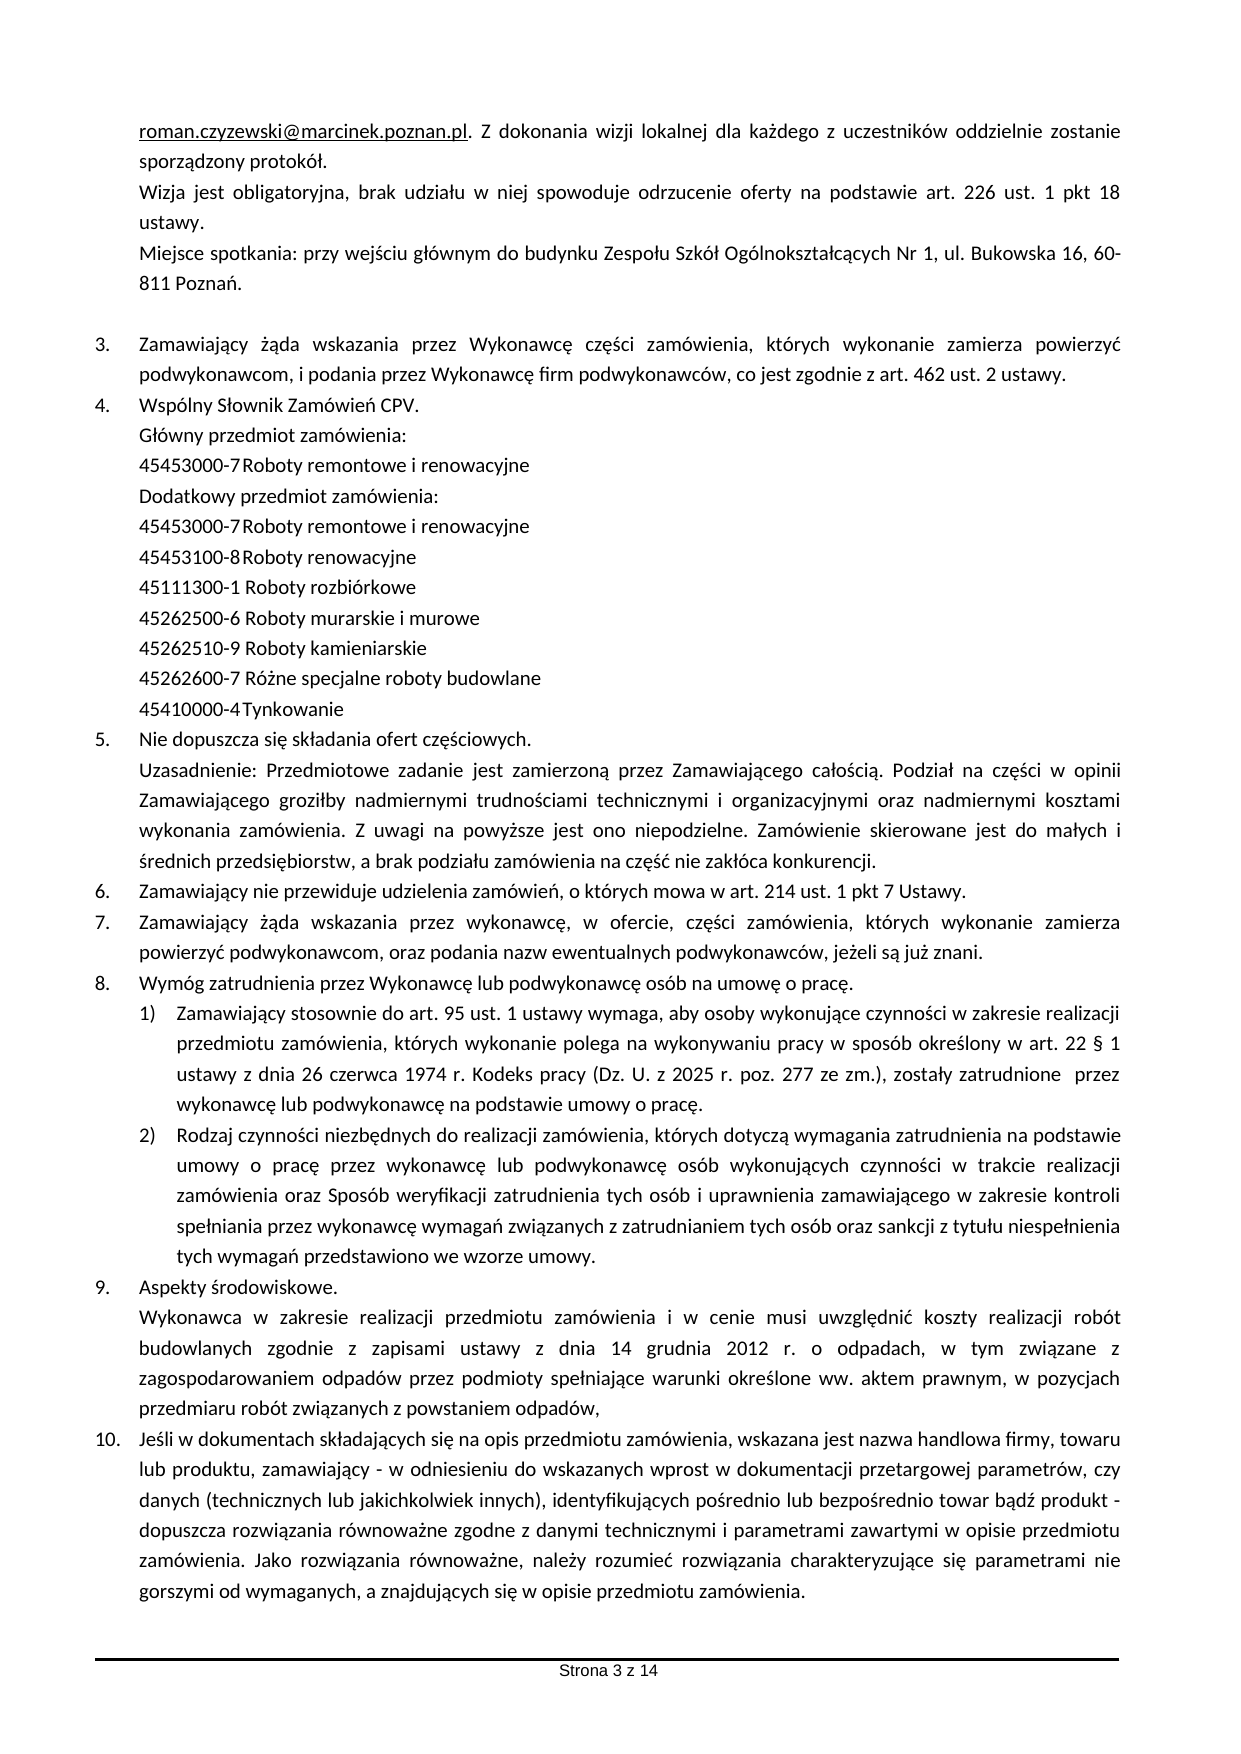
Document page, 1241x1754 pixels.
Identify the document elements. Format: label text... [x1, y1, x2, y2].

list Zamawiający żąda wskazania przez Wykonawcę części zamówienia, których wykonanie zamierza powierzyć podwykonawcom, i podania przez Wykonawcę firm podwykonawców, co jest zgodnie z art. 462 ust. 2 ustawy. [94, 331, 1122, 387]
list Wspólny Słownik Zamówień CPV. [94, 392, 1122, 417]
text 45453000-7 Roboty remontowe i renowacyjne [139, 453, 1122, 478]
list Miejsce spotkania: przy wejściu głównym do budynku Zespołu Szkół Ogólnokształcących Nr 1, ul. Bukowska 16, 60-811 Poznań. [139, 240, 1122, 296]
list Rodzaj czynności niezbędnych do realizacji zamówienia, których dotyczą wymagania zatrudnienia na podstawie umowy o pracę przez wykonawcę lub podwykonawcę osób wykonujących czynności w trakcie realizacji zamówienia oraz Sposób weryfikacji zatrudnienia tych osób i uprawnienia zamawiającego w zakresie kontroli spełniania przez wykonawcę wymagań związanych z zatrudnianiem tych osób oraz sankcji z tytułu niespełnienia tych wymagań przedstawiono we wzorze umowy. [139, 1122, 1122, 1269]
list Wykonawca w zakresie realizacji przedmiotu zamówienia i w cenie musi uwzględnić koszty realizacji robót budowlanych zgodnie z zapisami ustawy z dnia 14 grudnia 2012 r. o odpadach, w tym związane z zagospodarowaniem odpadów przez podmioty spełniające warunki określone ww. aktem prawnym, w pozycjach przedmiaru robót związanych z powstaniem odpadów, [139, 1304, 1122, 1421]
text 45262510-9 Roboty kamieniarskie [139, 635, 1122, 661]
list Zamawiający żąda wskazania przez wykonawcę, w ofercie, części zamówienia, których wykonanie zamierza powierzyć podwykonawcom, oraz podania nazw ewentualnych podwykonawców, jeżeli są już znani. [94, 909, 1122, 965]
text 45262500-6 Roboty murarskie i murowe [139, 605, 1122, 630]
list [139, 118, 1122, 174]
list Zamawiający nie przewiduje udzielenia zamówień, o których mowa w art. 214 ust. 1 pkt 7 Ustawy. [94, 878, 1122, 904]
list Jeśli w dokumentach składających się na opis przedmiotu zamówienia, wskazana jest nazwa handlowa firmy, towaru lub produktu, zamawiający - w odniesieniu do wskazanych wprost w dokumentacji przetargowej parametrów, czy danych (technicznych lub jakichkolwiek innych), identyfikujących pośrednio lub bezpośrednio towar bądź produkt - dopuszcza rozwiązania równoważne zgodne z danymi technicznymi i parametrami zawartymi w opisie przedmiotu zamówienia. Jako rozwiązania równoważne, należy rozumieć rozwiązania charakteryzujące się parametrami nie gorszymi od wymaganych, a znajdujących się w opisie przedmiotu zamówienia. [94, 1426, 1122, 1603]
list Wymóg zatrudnienia przez Wykonawcę lub podwykonawcę osób na umowę o pracę. [94, 970, 1122, 995]
list Wizja jest obligatoryjna, brak udziału w niej spowoduje odrzucenie oferty na podstawie art. 226 ust. 1 pkt 18 ustawy. [139, 179, 1122, 235]
text 45111300-1 Roboty rozbiórkowe [139, 574, 1122, 600]
list Nie dopuszcza się składania ofert częściowych. [94, 726, 1122, 752]
list Zamawiający stosownie do art. 95 ust. 1 ustawy wymaga, aby osoby wykonujące czynności w zakresie realizacji przedmiotu zamówienia, których wykonanie polega na wykonywaniu pracy w sposób określony w art. 22 § 1 ustawy z dnia 26 czerwca 1974 r. Kodeks pracy (Dz. U. z 2025 r. poz. 277 ze zm.), zostały zatrudnione przez wykonawcę lub podwykonawcę na podstawie umowy o pracę. [139, 1000, 1122, 1117]
text 45453000-7 Roboty remontowe i renowacyjne [139, 513, 1122, 539]
list Uzasadnienie: Przedmiotowe zadanie jest zamierzoną przez Zamawiającego całością. Podział na części w opinii Zamawiającego groziłby nadmiernymi trudnościami technicznymi i organizacyjnymi oraz nadmiernymi kosztami wykonania zamówienia. Z uwagi na powyższe jest ono niepodzielne. Zamówienie skierowane jest do małych i średnich przedsiębiorstw, a brak podziału zamówienia na część nie zakłóca konkurencji. [139, 757, 1122, 873]
text Dodatkowy przedmiot zamówienia: [139, 483, 1122, 508]
text 45262600-7 Różne specjalne roboty budowlane [139, 666, 1122, 691]
text Główny przedmiot zamówienia: [139, 422, 1122, 448]
text 45453100-8 Roboty renowacyjne [139, 544, 1122, 569]
list Aspekty środowiskowe. [94, 1274, 1122, 1299]
text 45410000-4 Tynkowanie [139, 696, 1122, 721]
